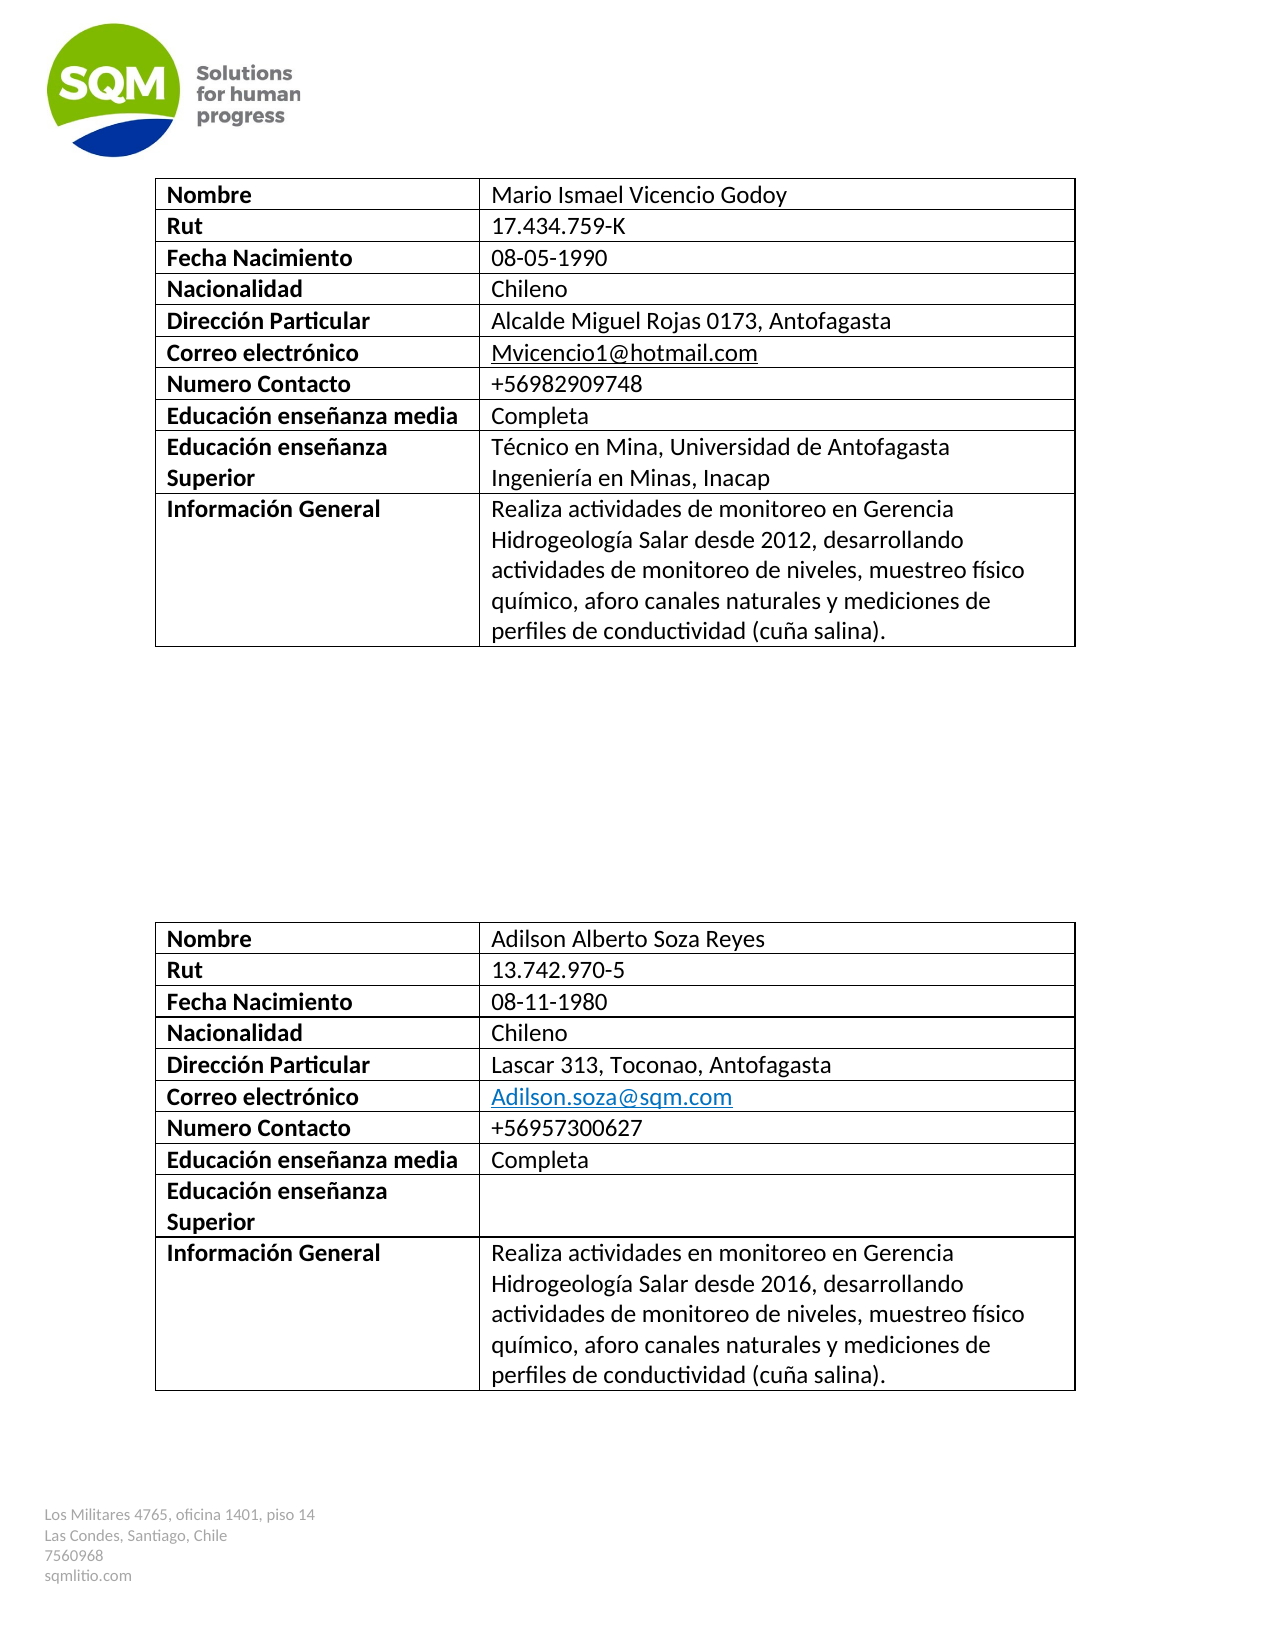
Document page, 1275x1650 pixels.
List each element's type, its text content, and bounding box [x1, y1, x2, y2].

table_cell 08-11-1980 [480, 986, 1074, 1016]
table_cell Alcalde Miguel Rojas 0173, Antofagasta [480, 305, 1074, 336]
table_cell [480, 1175, 1074, 1236]
table_cell Nacionalidad [156, 274, 479, 304]
table_cell +56982909748 [480, 368, 1074, 399]
table_cell Numero Contacto [156, 1112, 479, 1143]
table_header Mario Ismael Vicencio Godoy [480, 179, 1074, 209]
table_header Nombre [156, 923, 479, 953]
table_cell Dirección Particular [156, 1049, 479, 1079]
table_cell Nacionalidad [156, 1018, 479, 1048]
table_cell Mvicencio1@hotmail.com [480, 337, 1074, 367]
table_cell Fecha Nacimiento [156, 986, 479, 1016]
table_cell Realiza actividades en monitoreo en Gerencia Hidrogeología Salar desde 2016, desarrollando actividades de monitoreo de niveles, muestreo físico químico, aforo canales naturales y mediciones de perfiles de conductividad (cuña salina). [480, 1238, 1074, 1390]
table_cell Técnico en Mina, Universidad de Antofagasta Ingeniería en Minas, Inacap [480, 431, 1074, 492]
table_cell Información General [156, 494, 479, 646]
table_cell +56957300627 [480, 1112, 1074, 1143]
table_cell Correo electrónico [156, 337, 479, 367]
table_cell Educación enseñanza Superior [156, 431, 479, 492]
table_cell Correo electrónico [156, 1081, 479, 1111]
table_cell Chileno [480, 1018, 1074, 1048]
table_cell Realiza actividades de monitoreo en Gerencia Hidrogeología Salar desde 2012, desarrollando actividades de monitoreo de niveles, muestreo físico químico, aforo canales naturales y mediciones de perfiles de conductividad (cuña salina). [480, 494, 1074, 646]
table_cell Educación enseñanza Superior [156, 1175, 479, 1236]
table_cell 17.434.759-K [480, 210, 1074, 241]
table_cell Completa [480, 1144, 1074, 1174]
table_cell Rut [156, 210, 479, 241]
table_cell Adilson.soza@sqm.com [480, 1081, 1074, 1111]
table_cell Completa [480, 400, 1074, 430]
table_cell Rut [156, 954, 479, 985]
table_cell Numero Contacto [156, 368, 479, 399]
table_header Nombre [156, 179, 479, 209]
table_header Adilson Alberto Soza Reyes [480, 923, 1074, 953]
table_cell Lascar 313, Toconao, Antofagasta [480, 1049, 1074, 1079]
picture [47, 16, 301, 160]
table_cell 08-05-1990 [480, 242, 1074, 272]
table_cell Educación enseñanza media [156, 400, 479, 430]
table_cell Educación enseñanza media [156, 1144, 479, 1174]
table_cell Dirección Particular [156, 305, 479, 336]
table_cell Chileno [480, 274, 1074, 304]
table_cell 13.742.970-5 [480, 954, 1074, 985]
table_cell Fecha Nacimiento [156, 242, 479, 272]
table_cell Información General [156, 1238, 479, 1390]
